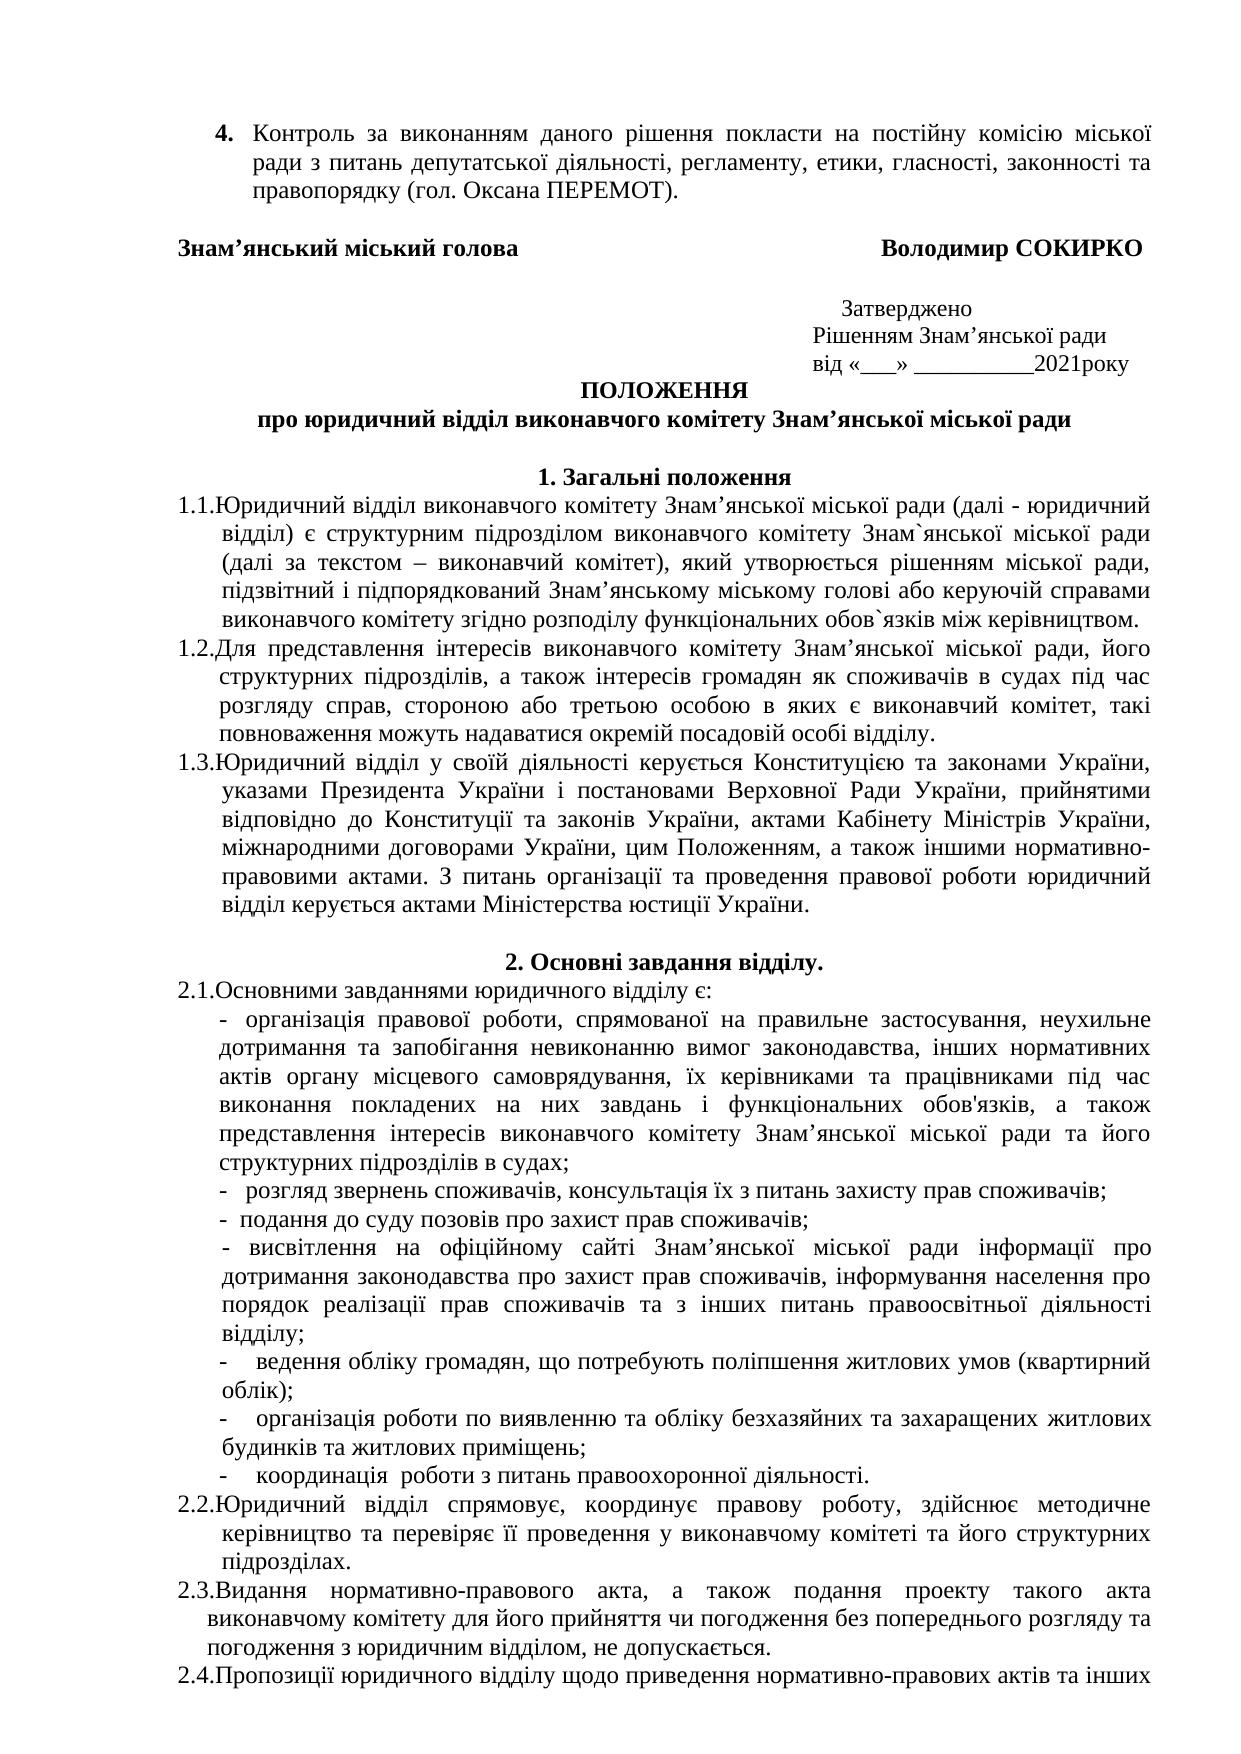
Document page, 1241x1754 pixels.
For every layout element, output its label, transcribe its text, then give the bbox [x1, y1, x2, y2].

list організація правової роботи, спрямованої на правильне застосування, неухильне дотримання та запобігання невиконанню вимог законодавства, інших нормативних актів органу місцевого самоврядування, їх керівниками та працівниками під час виконання покладених на них завдань і функціональних обов'язків, а також представлення інтересів виконавчого комітету Знам’янської міської ради та його структурних підрозділів в судах; [219, 1004, 1152, 1176]
text 2.3.Видання нормативно-правового акта, а також подання проекту такого акта виконавчому комітету для його прийняття чи погодження без попереднього розгляду та погодження з юридичним відділом, не допускається. [177, 1575, 1152, 1661]
text 1.2.Для представлення інтересів виконавчого комітету Знам’янської міської ради, його структурних підрозділів, а також інтересів громадян як споживачів в судах під час розгляду справ, стороною або третьою особою в яких є виконавчий комітет, такі повноваження можуть надаватися окремій посадовій особі відділу. [177, 633, 1152, 747]
list координація роботи з питань правоохоронної діяльності. [219, 1461, 1152, 1489]
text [177, 1661, 1152, 1689]
text Затверджено [812, 291, 1152, 321]
text Рішенням Знам’янської ради [812, 321, 1152, 349]
text про юридичний відділ виконавчого комітету Знам’янської міської ради [177, 404, 1152, 433]
text 1.1.Юридичний відділ виконавчого комітету Знам’янської міської ради (далі - юридичний відділ) є структурним підрозділом виконавчого комітету Знам`янської міської ради (далі за текстом – виконавчий комітет), який утворюється рішенням міської ради, підзвітний і підпорядкований Знам’янському міському голові або керуючій справами виконавчого комітету згідно розподілу функціональних обов`язків між керівництвом. [177, 490, 1152, 633]
list розгляд звернень споживачів, консультація їх з питань захисту прав споживачів; [219, 1176, 1152, 1204]
text ПОЛОЖЕННЯ [177, 377, 1152, 404]
list Контроль за виконанням даного рішення покласти на постійну комісію міської ради з питань депутатської діяльності, регламенту, етики, гласності, законності та правопорядку (гол. Оксана ПЕРЕМОТ). [215, 118, 1152, 204]
text Знам’янський міський голова Володимир СОКИРКО [177, 233, 1152, 262]
text - висвітлення на офіційному сайті Знам’янської міської ради інформації про дотримання законодавства про захист прав споживачів, інформування населення про порядок реалізації прав споживачів та з інших питань правоосвітньої діяльності відділу; [222, 1233, 1152, 1347]
text від «___» __________2021року [812, 349, 1152, 377]
text - подання до суду позовів про захист прав споживачів; [219, 1204, 1152, 1233]
text 1. Загальні положення [177, 462, 1152, 490]
text 2. Основні завдання відділу. [177, 947, 1152, 976]
text 2.2.Юридичний відділ спрямовує, координує правову роботу, здійснює методичне керівництво та перевіряє її проведення у виконавчому комітеті та його структурних підрозділах. [177, 1489, 1152, 1575]
list організація роботи по виявленню та обліку безхазяйних та захаращених житлових будинків та житлових приміщень; [219, 1404, 1152, 1461]
list ведення обліку громадян, що потребують поліпшення житлових умов (квартирний облік); [219, 1347, 1152, 1404]
text 1.3.Юридичний відділ у своїй діяльності керується Конституцією та законами України, указами Президента України і постановами Верховної Ради України, прийнятими відповідно до Конституції та законів України, актами Кабінету Міністрів України, міжнародними договорами України, цим Положенням, а також іншими нормативно-правовими актами. З питань організації та проведення правової роботи юридичний відділ керується актами Міністерства юстиції України. [177, 747, 1152, 918]
text 2.1.Основними завданнями юридичного відділу є: [177, 976, 1152, 1004]
